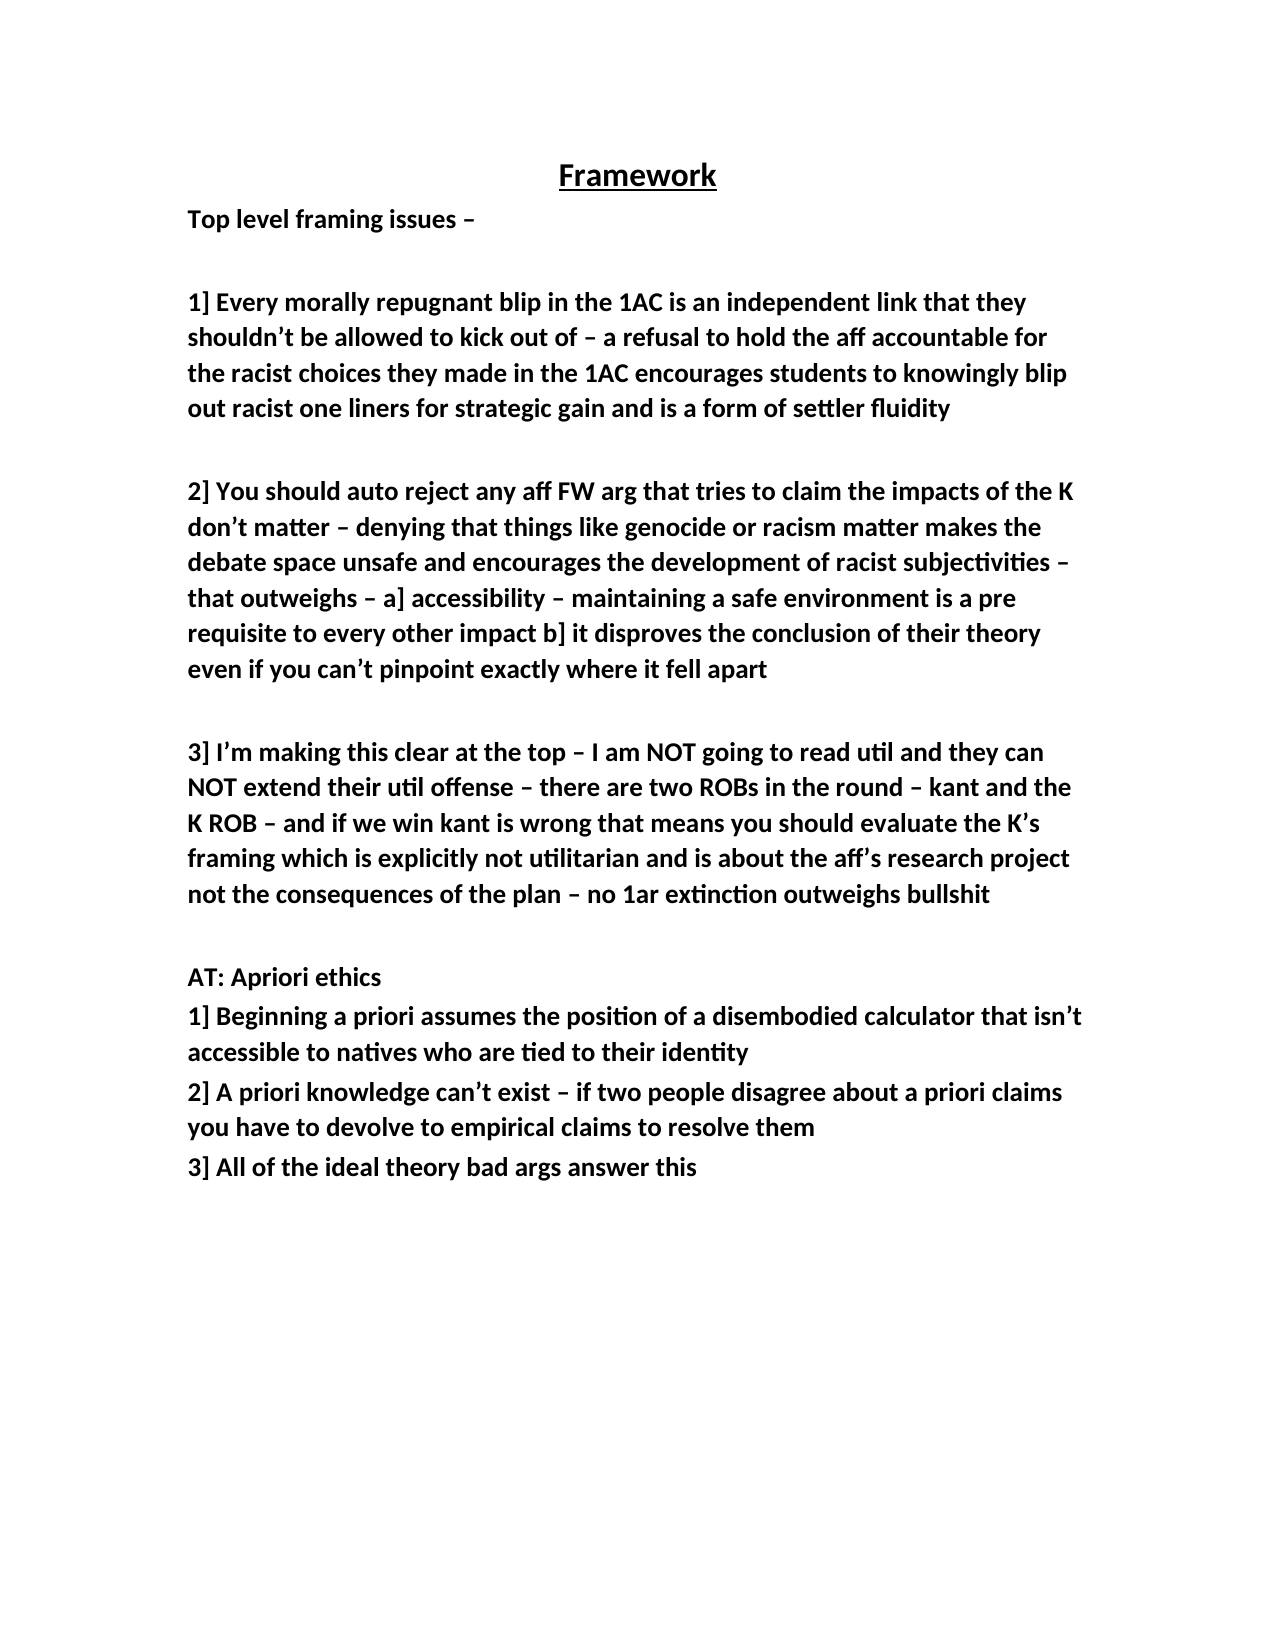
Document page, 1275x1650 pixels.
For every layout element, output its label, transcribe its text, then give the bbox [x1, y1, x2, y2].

subtitle 2] You should auto reject any aff FW arg that tries to claim the impacts of the K don’t matter – denying that things like genocide or racism matter makes the debate space unsafe and encourages the development of racist subjectivities – that outweighs – a] accessibility – maintaining a safe environment is a pre requisite to every other impact b] it disproves the conclusion of their theory even if you can’t pinpoint exactly where it fell apart [187, 474, 1087, 685]
subtitle 2] A priori knowledge can’t exist – if two people disagree about a priori claims you have to devolve to empirical claims to resolve them [187, 1075, 1087, 1144]
subtitle Top level framing issues – [187, 202, 1087, 235]
subtitle 3] I’m making this clear at the top – I am NOT going to read util and they can NOT extend their util offense – there are two ROBs in the round – kant and the K ROB – and if we win kant is wrong that means you should evaluate the K’s framing which is explicitly not utilitarian and is about the aff’s research project not the consequences of the plan – no 1ar extinction outweighs bullshit [187, 735, 1087, 910]
subtitle 3] All of the ideal theory bad args answer this [187, 1150, 1087, 1183]
subtitle AT: Apriori ethics [187, 960, 1087, 993]
subtitle 1] Every morally repugnant blip in the 1AC is an independent link that they shouldn’t be allowed to kick out of – a refusal to hold the aff accountable for the racist choices they made in the 1AC encourages students to knowingly blip out racist one liners for strategic gain and is a form of settler fluidity [187, 285, 1087, 425]
subtitle Framework [187, 154, 1087, 195]
subtitle 1] Beginning a priori assumes the position of a disembodied calculator that isn’t accessible to natives who are tied to their identity [187, 999, 1087, 1068]
